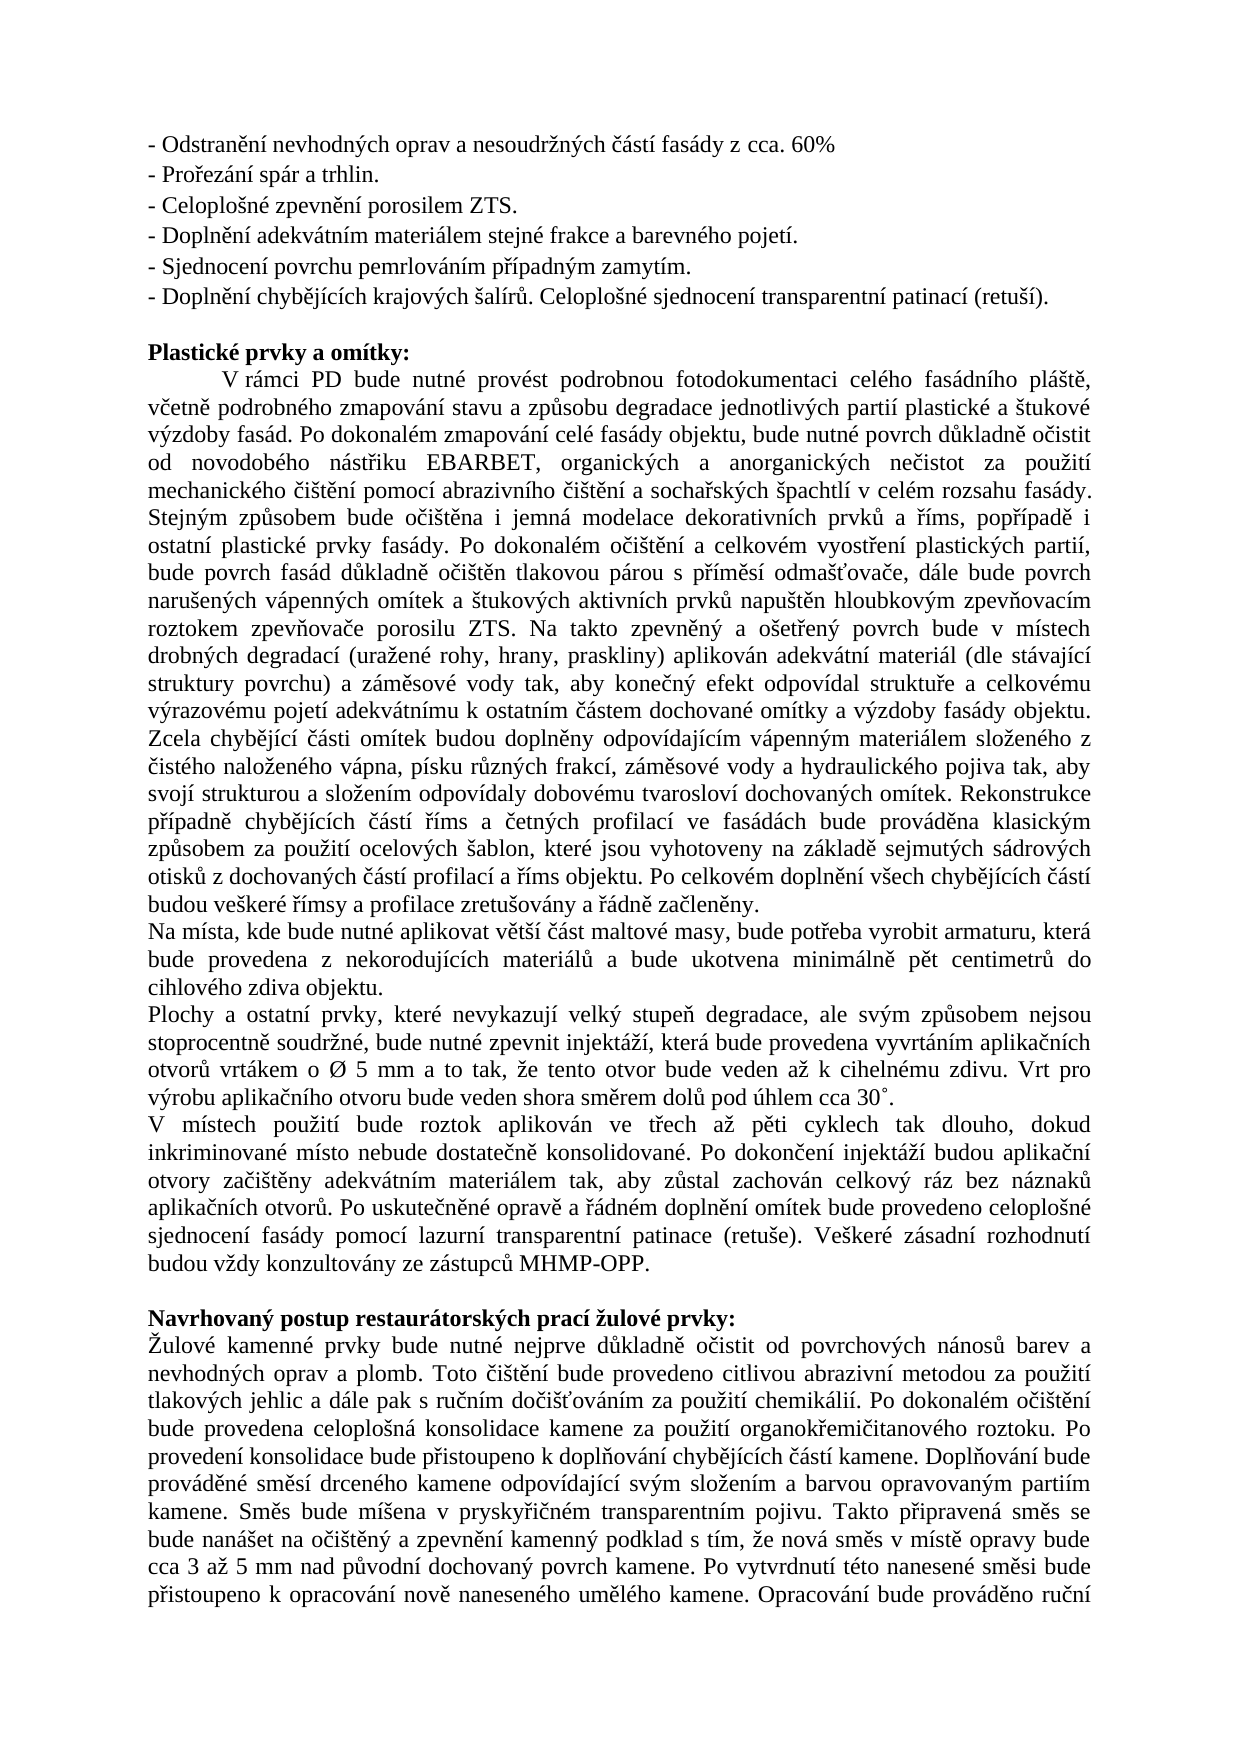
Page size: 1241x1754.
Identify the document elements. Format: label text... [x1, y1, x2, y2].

text - Doplnění chybějících krajových šalírů. Celoplošné sjednocení transparentní patinací (retuší). [148, 282, 1093, 310]
text V místech použití bude roztok aplikován ve třech až pěti cyklech tak dlouho, dokud inkriminované místo nebude dostatečně konsolidované. Po dokončení injektáží budou aplikační otvory začištěny adekvátním materiálem tak, aby zůstal zachován celkový ráz bez náznaků aplikačních otvorů. Po uskutečněné opravě a řádném doplnění omítek bude provedeno celoplošné sjednocení fasády pomocí lazurní transparentní patinace (retuše). Veškeré zásadní rozhodnutí budou vždy konzultovány ze zástupců MHMP-OPP. [148, 1111, 1093, 1276]
text V rámci PD bude nutné provést podrobnou fotodokumentaci celého fasádního pláště, včetně podrobného zmapování stavu a způsobu degradace jednotlivých partií plastické a štukové výzdoby fasád. Po dokonalém zmapování celé fasády objektu, bude nutné povrch důkladně očistit od novodobého nástřiku EBARBET, organických a anorganických nečistot za použití mechanického čištění pomocí abrazivního čištění a sochařských špachtlí v celém rozsahu fasády. Stejným způsobem bude očištěna i jemná modelace dekorativních prvků a říms, popřípadě i ostatní plastické prvky fasády. Po dokonalém očištění a celkovém vyostření plastických partií, bude povrch fasád důkladně očištěn tlakovou párou s příměsí odmašťovače, dále bude povrch narušených vápenných omítek a štukových aktivních prvků napuštěn hloubkovým zpevňovacím roztokem zpevňovače porosilu ZTS. Na takto zpevněný a ošetřený povrch bude v místech drobných degradací (uražené rohy, hrany, praskliny) aplikován adekvátní materiál (dle stávající struktury povrchu) a záměsové vody tak, aby konečný efekt odpovídal struktuře a celkovému výrazovému pojetí adekvátnímu k ostatním částem dochované omítky a výzdoby fasády objektu. Zcela chybějící části omítek budou doplněny odpovídajícím vápenným materiálem složeného z čistého naloženého vápna, písku různých frakcí, záměsové vody a hydraulického pojiva tak, aby svojí strukturou a složením odpovídaly dobovému tvarosloví dochovaných omítek. Rekonstrukce případně chybějících částí říms a četných profilací ve fasádách bude prováděna klasickým způsobem za použití ocelových šablon, které jsou vyhotoveny na základě sejmutých sádrových otisků z dochovaných částí profilací a říms objektu. Po celkovém doplnění všech chybějících částí budou veškeré římsy a profilace zretušovány a řádně začleněny. [148, 365, 1093, 917]
text Navrhovaný postup restaurátorských prací žulové prvky: [148, 1304, 1093, 1331]
text Na místa, kde bude nutné aplikovat větší část maltové masy, bude potřeba vyrobit armaturu, která bude provedena z nekorodujících materiálů a bude ukotvena minimálně pět centimetrů do cihlového zdiva objektu. [148, 917, 1093, 1000]
text - Sjednocení povrchu pemrlováním případným zamytím. [148, 252, 1093, 279]
text Plochy a ostatní prvky, které nevykazují velký stupeň degradace, ale svým způsobem nejsou stoprocentně soudržné, bude nutné zpevnit injektáží, která bude provedena vyvrtáním aplikačních otvorů vrtákem o Ø 5 mm a to tak, že tento otvor bude veden až k cihelnému zdivu. Vrt pro výrobu aplikačního otvoru bude veden shora směrem dolů pod úhlem cca 30˚. [148, 1000, 1093, 1111]
text - Prořezání spár a trhlin. [148, 160, 1093, 188]
text Plastické prvky a omítky: [148, 338, 1093, 365]
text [148, 1331, 1093, 1607]
text - Odstranění nevhodných oprav a nesoudržných částí fasády z cca. 60% [148, 130, 1093, 157]
text - Celoplošné zpevnění porosilem ZTS. [148, 191, 1093, 218]
text - Doplnění adekvátním materiálem stejné frakce a barevného pojetí. [148, 221, 1093, 249]
